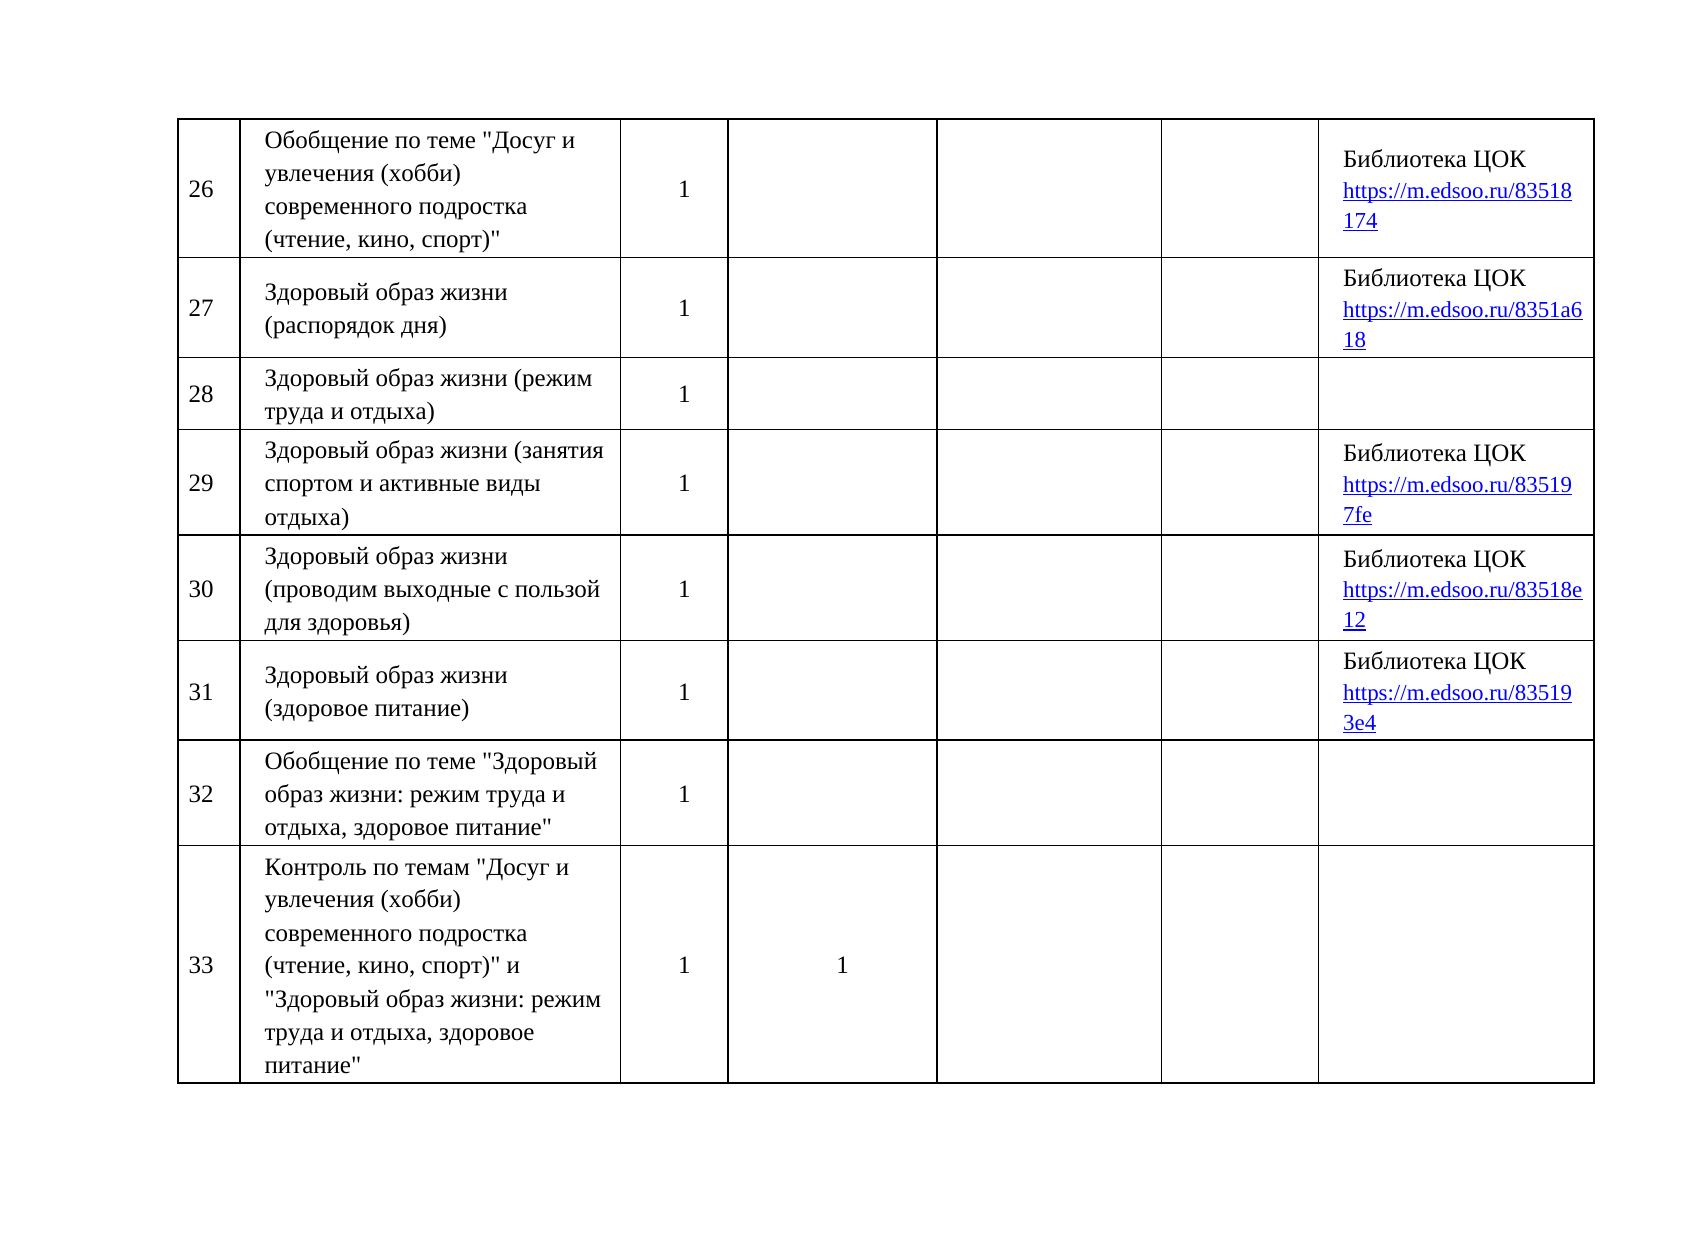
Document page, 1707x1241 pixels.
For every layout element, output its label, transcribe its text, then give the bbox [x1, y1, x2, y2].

table_cell Библиотека ЦОК https://m.edsoo.ru/8351a618 [1319, 258, 1593, 356]
table_cell [1162, 258, 1318, 356]
table_cell [938, 258, 1161, 356]
table_cell [938, 641, 1161, 739]
table_cell 1 [621, 846, 727, 1082]
table_cell [729, 741, 936, 845]
table_cell Обобщение по теме "Досуг и увлечения (хобби) современного подростка (чтение, кино, спорт)" [241, 120, 620, 257]
table_cell 1 [621, 430, 727, 534]
table_cell [938, 741, 1161, 845]
table_cell Библиотека ЦОК https://m.edsoo.ru/83518e12 [1319, 536, 1593, 639]
table_cell [938, 846, 1161, 1082]
table_cell [1319, 846, 1593, 1082]
table_cell 1 [621, 120, 727, 257]
table_cell [938, 536, 1161, 639]
table_cell [729, 258, 936, 356]
table_cell [1162, 430, 1318, 534]
table_cell [1162, 641, 1318, 739]
table_cell 30 [179, 536, 239, 639]
table_cell Обобщение по теме "Здоровый образ жизни: режим труда и отдыха, здоровое питание" [241, 741, 620, 845]
table_cell Здоровый образ жизни (здоровое питание) [241, 641, 620, 739]
table_cell 31 [179, 641, 239, 739]
table_cell [1162, 536, 1318, 639]
table_cell [1319, 741, 1593, 845]
table_cell Контроль по темам "Досуг и увлечения (хобби) современного подростка (чтение, кино, спорт)" и "Здоровый образ жизни: режим труда и отдыха, здоровое питание" [241, 846, 620, 1082]
table_cell 28 [179, 358, 239, 429]
table_cell 1 [729, 846, 936, 1082]
table_cell Библиотека ЦОК https://m.edsoo.ru/835197fe [1319, 430, 1593, 534]
table_cell Здоровый образ жизни (проводим выходные с пользой для здоровья) [241, 536, 620, 639]
table_cell 33 [179, 846, 239, 1082]
table_cell 1 [621, 641, 727, 739]
table_cell [729, 641, 936, 739]
table_cell 29 [179, 430, 239, 534]
table_cell 1 [621, 741, 727, 845]
table_cell [729, 430, 936, 534]
table_cell Библиотека ЦОК https://m.edsoo.ru/835193e4 [1319, 641, 1593, 739]
table_cell [729, 120, 936, 257]
table_cell 1 [621, 258, 727, 356]
table_cell 27 [179, 258, 239, 356]
table_cell [1162, 846, 1318, 1082]
table_cell [938, 120, 1161, 257]
table_cell [1162, 741, 1318, 845]
table_cell Здоровый образ жизни (распорядок дня) [241, 258, 620, 356]
table_cell [729, 358, 936, 429]
table_cell [1162, 120, 1318, 257]
table_cell 1 [621, 358, 727, 429]
table_cell 1 [621, 536, 727, 639]
table_cell [729, 536, 936, 639]
table_cell [1162, 358, 1318, 429]
table_cell 32 [179, 741, 239, 845]
table_cell Здоровый образ жизни (режим труда и отдыха) [241, 358, 620, 429]
table_cell [938, 358, 1161, 429]
table_cell 26 [179, 120, 239, 257]
table_cell [1319, 358, 1593, 429]
table_cell Здоровый образ жизни (занятия спортом и активные виды отдыха) [241, 430, 620, 534]
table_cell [1319, 120, 1593, 257]
table_cell [938, 430, 1161, 534]
